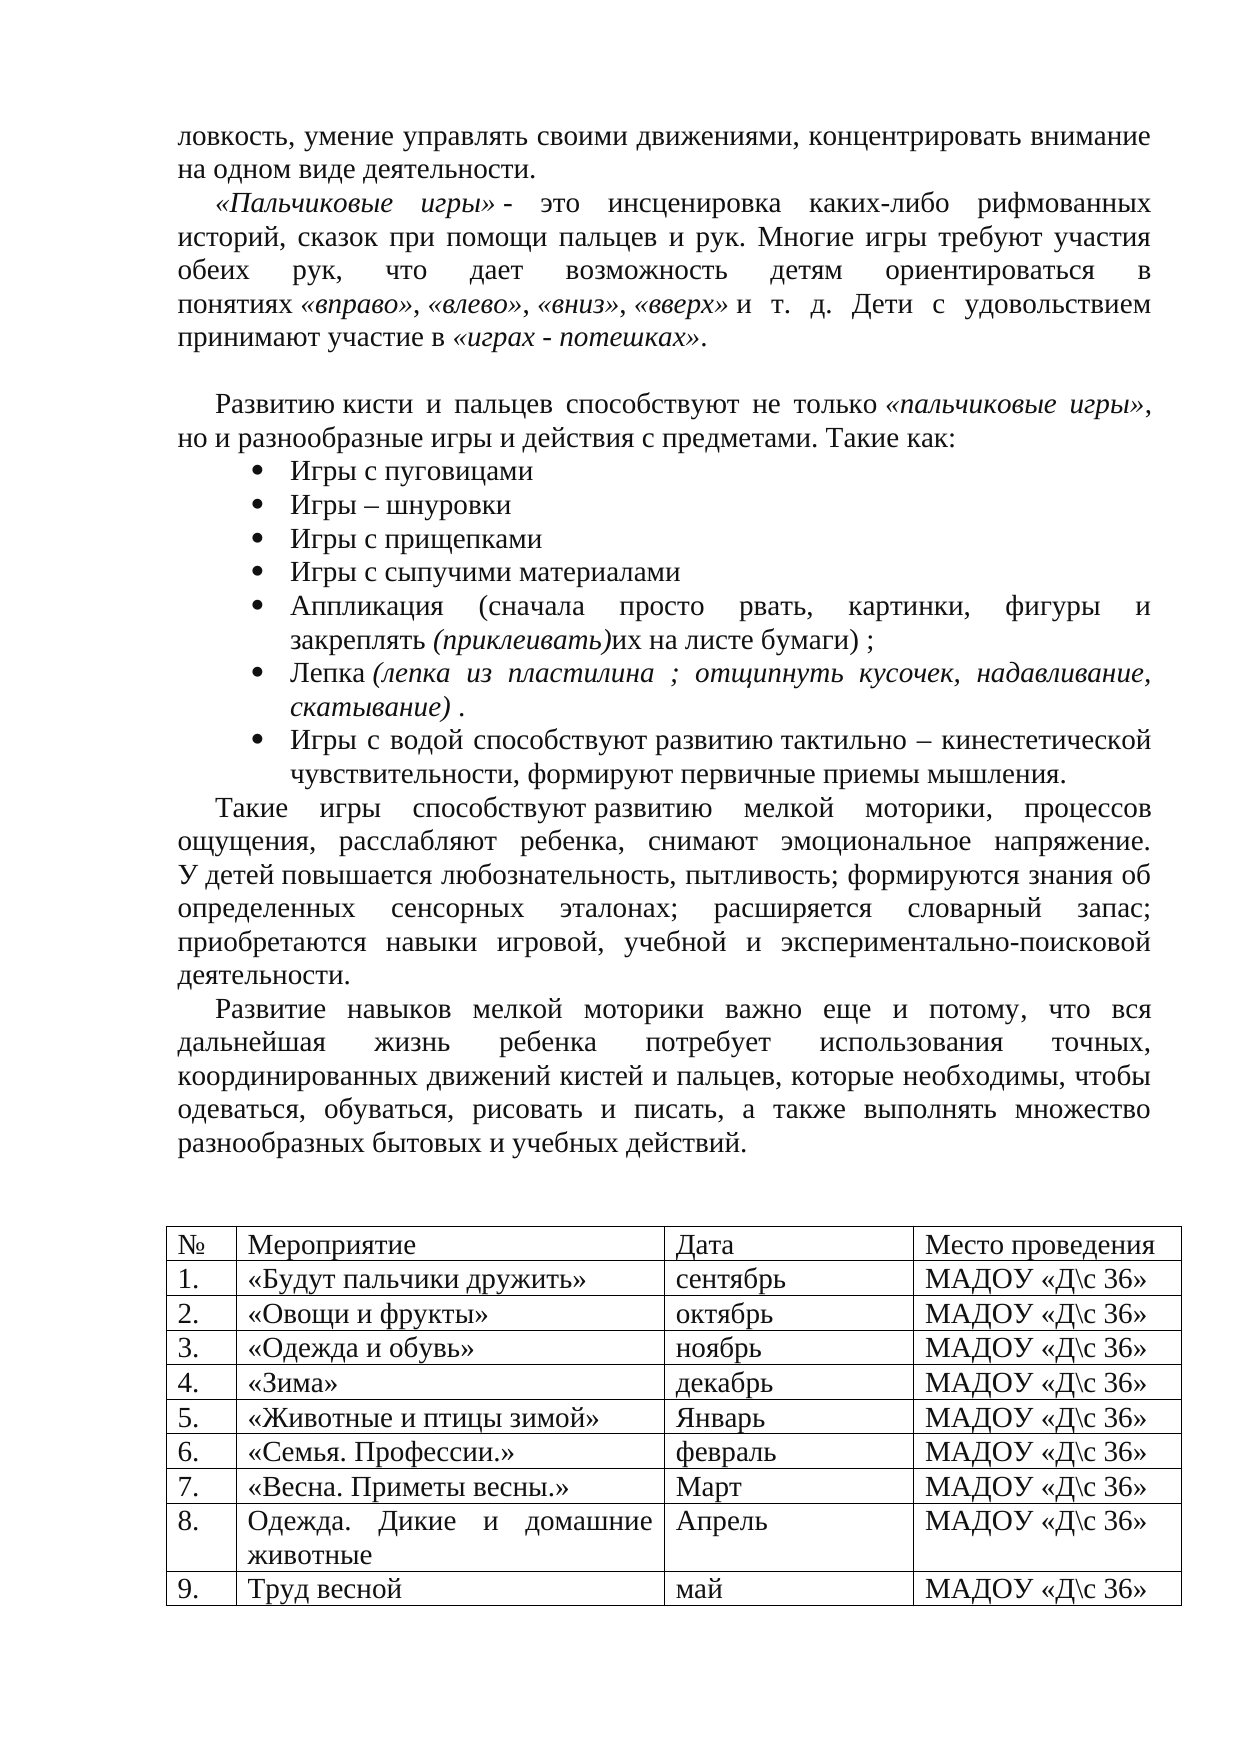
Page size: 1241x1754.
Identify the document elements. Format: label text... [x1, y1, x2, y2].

list Игры – шнуровки [252, 487, 1152, 521]
table_cell «Будут пальчики дружить» [237, 1261, 664, 1295]
table_cell 7. [167, 1469, 236, 1502]
text Такие игры способствуют развитию мелкой моторики, процессов ощущения, расслабляют ребенка, снимают эмоциональное напряжение. У детей повышается любознательность, пытливость; формируются знания об определенных сенсорных эталонах; расширяется словарный запас; приобретаются навыки игровой, учебной и экспериментально-поисковой деятельности. [177, 790, 1152, 991]
table_cell МАДОУ «Д\с 36» [914, 1400, 1181, 1433]
table_cell 9. [167, 1572, 236, 1605]
table_cell 4. [167, 1365, 236, 1399]
table_cell 2. [167, 1296, 236, 1329]
table_cell 6. [167, 1434, 236, 1468]
table_cell 1. [167, 1261, 236, 1295]
text «Пальчиковые игры» - это инсценировка каких-либо рифмованных историй, сказок при помощи пальцев и рук. Многие игры требуют участия обеих рук, что дает возможность детям ориентироваться в понятиях «вправо», «влево», «вниз», «вверх» и т. д. Дети с удовольствием принимают участие в «играх - потешках». [177, 185, 1152, 353]
list Лепка (лепка из пластилина ; отщипнуть кусочек, надавливание, скатывание) . [252, 655, 1152, 722]
table_cell МАДОУ «Д\с 36» [914, 1572, 1181, 1605]
table_cell февраль [665, 1434, 913, 1468]
table_header № [167, 1227, 236, 1260]
table_cell Апрель [665, 1504, 913, 1571]
list Аппликация (сначала просто рвать, картинки, фигуры и закреплять (приклеивать)их на листе бумаги) ; [252, 588, 1152, 655]
table_header Мероприятие [237, 1227, 664, 1260]
list Игры с прищепками [252, 521, 1152, 554]
table_cell «Животные и птицы зимой» [237, 1400, 664, 1433]
text Развитию кисти и пальцев способствуют не только «пальчиковые игры», но и разнообразные игры и действия с предметами. Такие как: [177, 386, 1152, 453]
table_cell Март [665, 1469, 913, 1502]
table_cell «Одежда и обувь» [237, 1331, 664, 1364]
table_cell Труд весной [237, 1572, 664, 1605]
table_cell МАДОУ «Д\с 36» [914, 1365, 1181, 1399]
table_cell «Зима» [237, 1365, 664, 1399]
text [177, 118, 1152, 185]
table_cell 5. [167, 1400, 236, 1433]
table_cell «Овощи и фрукты» [237, 1296, 664, 1329]
text Развитие навыков мелкой моторики важно еще и потому, что вся дальнейшая жизнь ребенка потребует использования точных, координированных движений кистей и пальцев, которые необходимы, чтобы одеваться, обуваться, рисовать и писать, а также выполнять множество разнообразных бытовых и учебных действий. [177, 991, 1152, 1159]
list Игры с пуговицами [252, 453, 1152, 487]
table_cell ноябрь [665, 1331, 913, 1364]
table_cell МАДОУ «Д\с 36» [914, 1331, 1181, 1364]
table_cell октябрь [665, 1296, 913, 1329]
table_cell май [665, 1572, 913, 1605]
table_header Место проведения [914, 1227, 1181, 1260]
table_header Дата [665, 1227, 913, 1260]
table_cell МАДОУ «Д\с 36» [914, 1504, 1181, 1571]
table_cell «Семья. Профессии.» [237, 1434, 664, 1468]
table_cell 3. [167, 1331, 236, 1364]
list Игры с сыпучими материалами [252, 554, 1152, 588]
table_cell Одежда. Дикие и домашние животные [237, 1504, 664, 1571]
table_cell МАДОУ «Д\с 36» [914, 1434, 1181, 1468]
table_cell 8. [167, 1504, 236, 1571]
table_cell декабрь [665, 1365, 913, 1399]
table_cell сентябрь [665, 1261, 913, 1295]
table_cell МАДОУ «Д\с 36» [914, 1296, 1181, 1329]
table_cell Январь [665, 1400, 913, 1433]
table_cell «Весна. Приметы весны.» [237, 1469, 664, 1502]
table_cell МАДОУ «Д\с 36» [914, 1261, 1181, 1295]
list Игры с водой способствуют развитию тактильно – кинестетической чувствительности, формируют первичные приемы мышления. [252, 722, 1152, 790]
table_cell МАДОУ «Д\с 36» [914, 1469, 1181, 1502]
